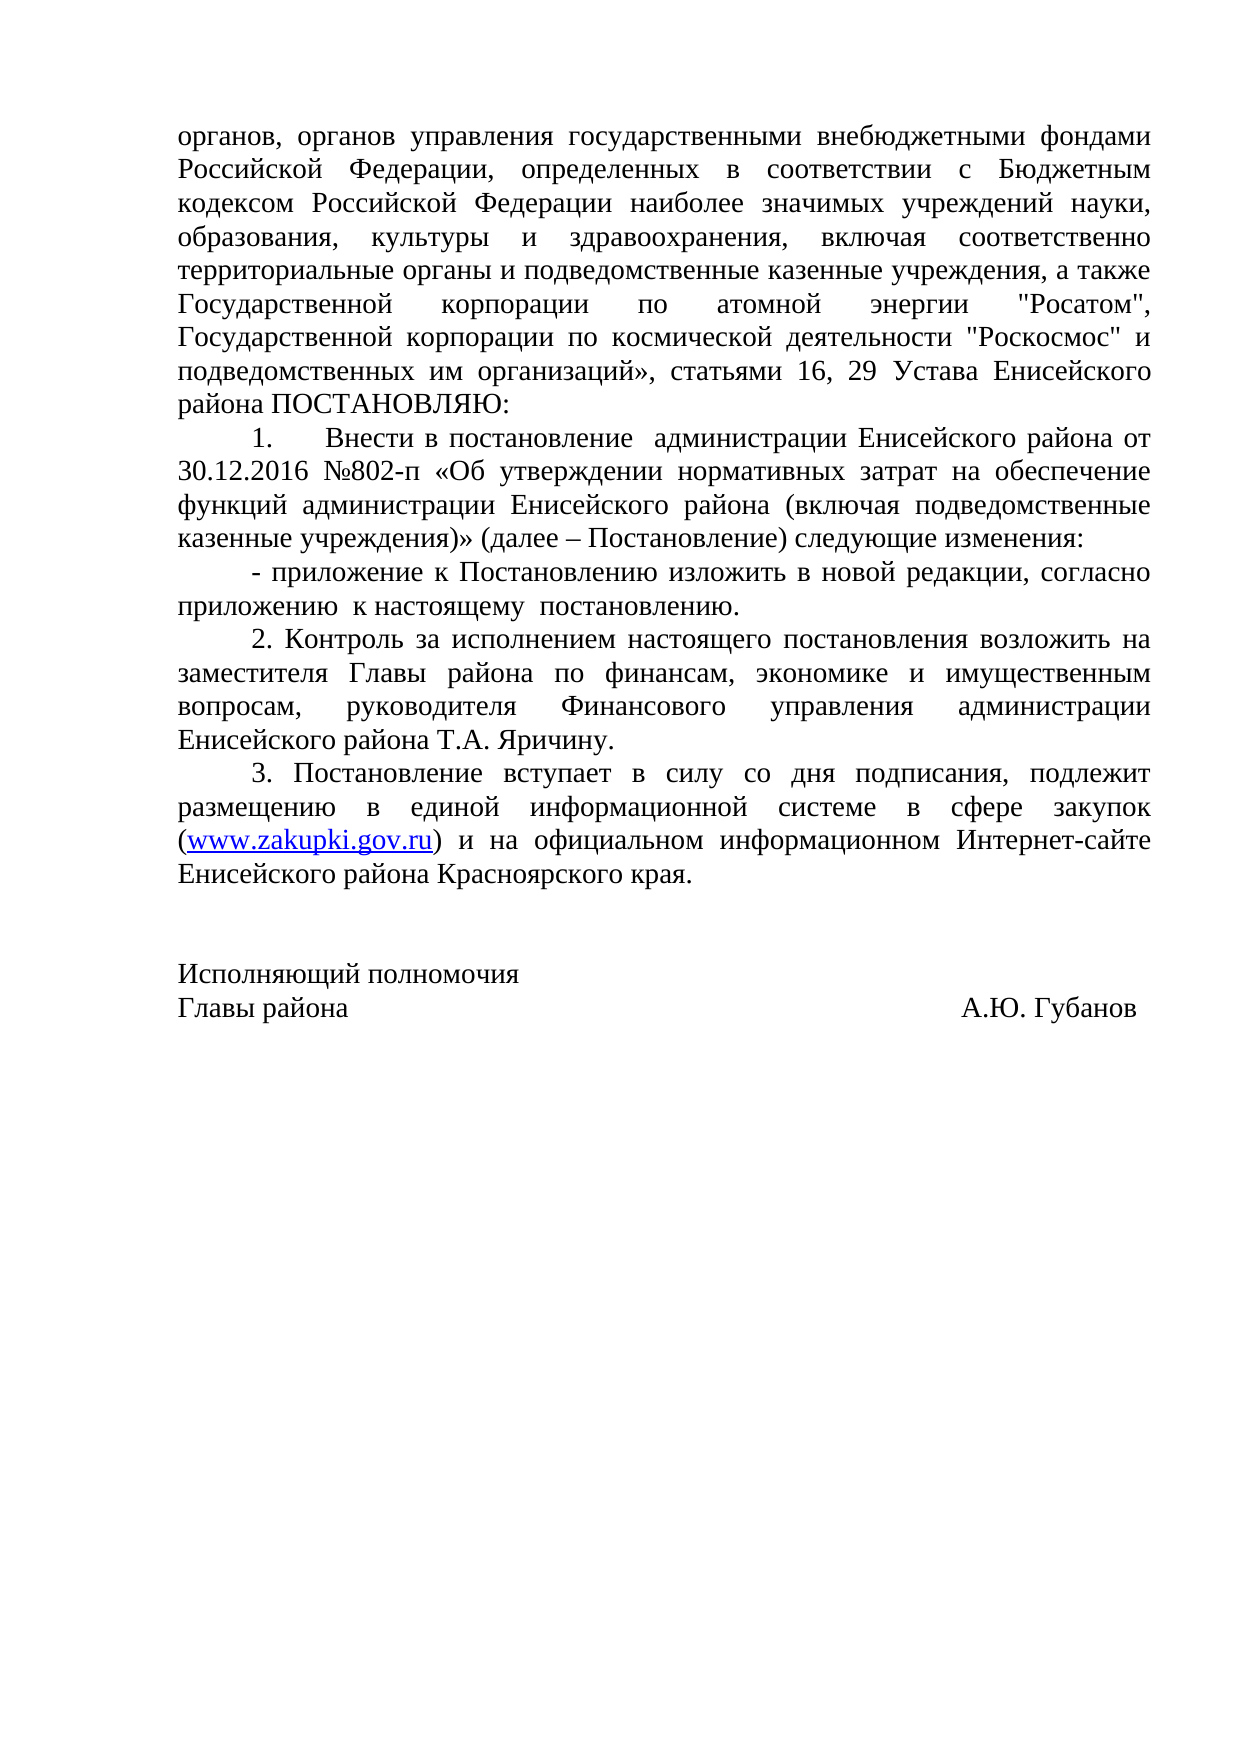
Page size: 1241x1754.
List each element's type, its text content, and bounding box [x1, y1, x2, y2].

text 3. Постановление вступает в силу со дня подписания, подлежит размещению в единой информационной системе в сфере закупок (www.zakupki.gov.ru) и на официальном информационном Интернет-сайте Енисейского района Красноярского края. [177, 755, 1152, 889]
text 2. Контроль за исполнением настоящего постановления возложить на заместителя Главы района по финансам, экономике и имущественным вопросам, руководителя Финансового управления администрации Енисейского района Т.А. Яричину. [177, 621, 1152, 755]
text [177, 118, 1152, 420]
text 1. Внести в постановление администрации Енисейского района от 30.12.2016 №802-п «Об утверждении нормативных затрат на обеспечение функций администрации Енисейского района (включая подведомственные казенные учреждения)» (далее – Постановление) следующие изменения: [177, 420, 1152, 554]
list Главы района А.Ю. Губанов [177, 990, 1152, 1024]
text - приложение к Постановлению изложить в новой редакции, согласно приложению к настоящему постановлению. [177, 554, 1152, 621]
list Исполняющий полномочия [177, 957, 1152, 990]
